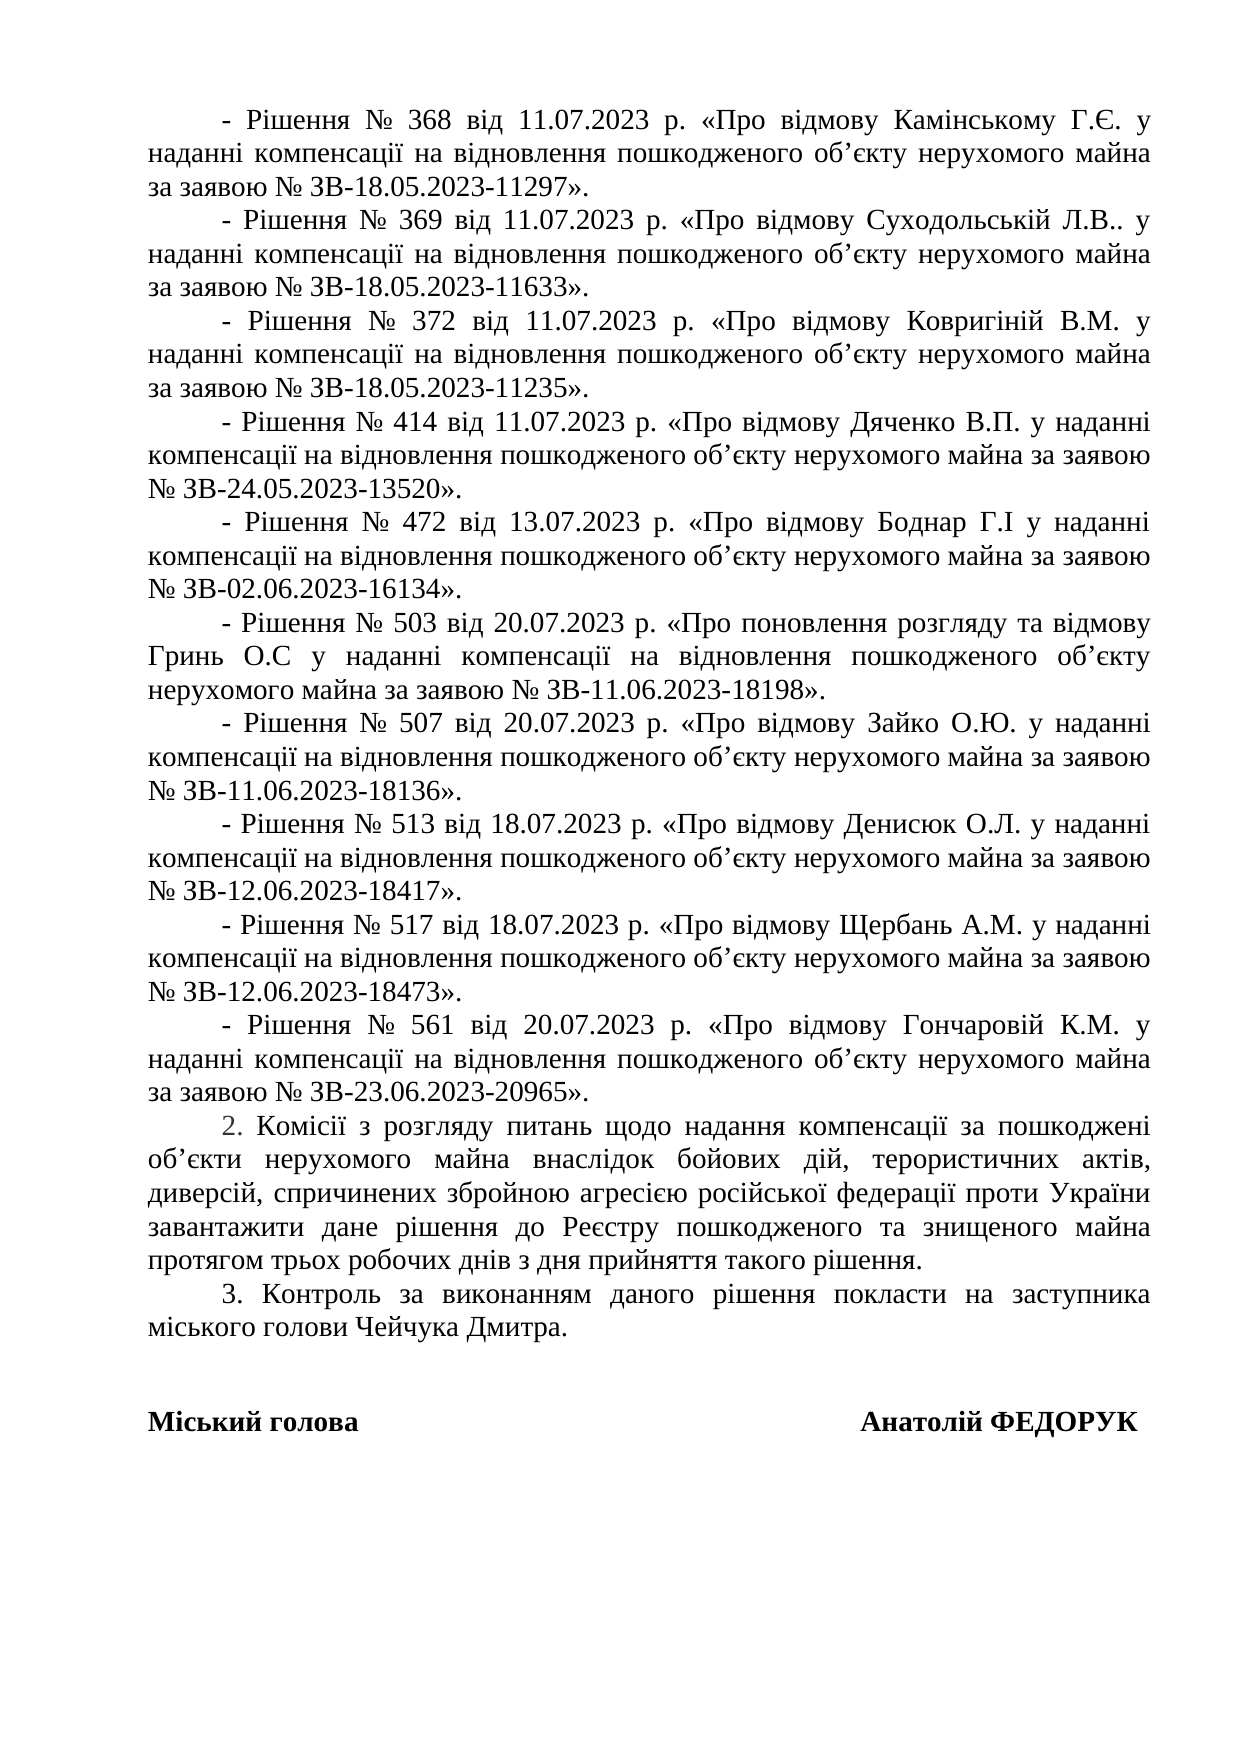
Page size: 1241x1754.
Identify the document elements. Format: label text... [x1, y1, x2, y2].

text - Рішення № 513 від 18.07.2023 р. «Про відмову Денисюк О.Л. у наданні компенсації на відновлення пошкодженого об’єкту нерухомого майна за заявою № ЗВ-12.06.2023-18417». [148, 806, 1152, 907]
text - Рішення № 517 від 18.07.2023 р. «Про відмову Щербань А.М. у наданні компенсації на відновлення пошкодженого об’єкту нерухомого майна за заявою № ЗВ-12.06.2023-18473». [148, 907, 1152, 1007]
text 2. Комісії з розгляду питань щодо надання компенсації за пошкоджені об’єкти нерухомого майна внаслідок бойових дій, терористичних актів, диверсій, спричинених збройною агресією російської федерації проти України завантажити дане рішення до Реєстру пошкодженого та знищеного майна протягом трьох робочих днів з дня прийняття такого рішення. [148, 1108, 1152, 1276]
text - Рішення № 414 від 11.07.2023 р. «Про відмову Дяченко В.П. у наданні компенсації на відновлення пошкодженого об’єкту нерухомого майна за заявою № ЗВ-24.05.2023-13520». [148, 404, 1152, 504]
text - Рішення № 369 від 11.07.2023 р. «Про відмову Суходольській Л.В.. у наданні компенсації на відновлення пошкодженого об’єкту нерухомого майна за заявою № ЗВ-18.05.2023-11633». [148, 202, 1152, 303]
text Міський голова Анатолій ФЕДОРУК [148, 1404, 1152, 1438]
text 3. Контроль за виконанням даного рішення покласти на заступника міського голови Чейчука Дмитра. [148, 1276, 1152, 1343]
text - Рішення № 561 від 20.07.2023 р. «Про відмову Гончаровій К.М. у наданні компенсації на відновлення пошкодженого об’єкту нерухомого майна за заявою № ЗВ-23.06.2023-20965». [148, 1007, 1152, 1108]
text - Рішення № 372 від 11.07.2023 р. «Про відмову Ковригіній В.М. у наданні компенсації на відновлення пошкодженого об’єкту нерухомого майна за заявою № ЗВ-18.05.2023-11235». [148, 303, 1152, 404]
text - Рішення № 507 від 20.07.2023 р. «Про відмову Зайко О.Ю. у наданні компенсації на відновлення пошкодженого об’єкту нерухомого майна за заявою № ЗВ-11.06.2023-18136». [148, 706, 1152, 806]
text - Рішення № 503 від 20.07.2023 р. «Про поновлення розгляду та відмову Гринь О.С у наданні компенсації на відновлення пошкодженого об’єкту нерухомого майна за заявою № ЗВ-11.06.2023-18198». [148, 605, 1152, 706]
text - Рішення № 472 від 13.07.2023 р. «Про відмову Боднар Г.І у наданні компенсації на відновлення пошкодженого об’єкту нерухомого майна за заявою № ЗВ-02.06.2023-16134». [148, 504, 1152, 605]
text - Рішення № 368 від 11.07.2023 р. «Про відмову Камінському Г.Є. у наданні компенсації на відновлення пошкодженого об’єкту нерухомого майна за заявою № ЗВ-18.05.2023-11297». [148, 102, 1152, 202]
